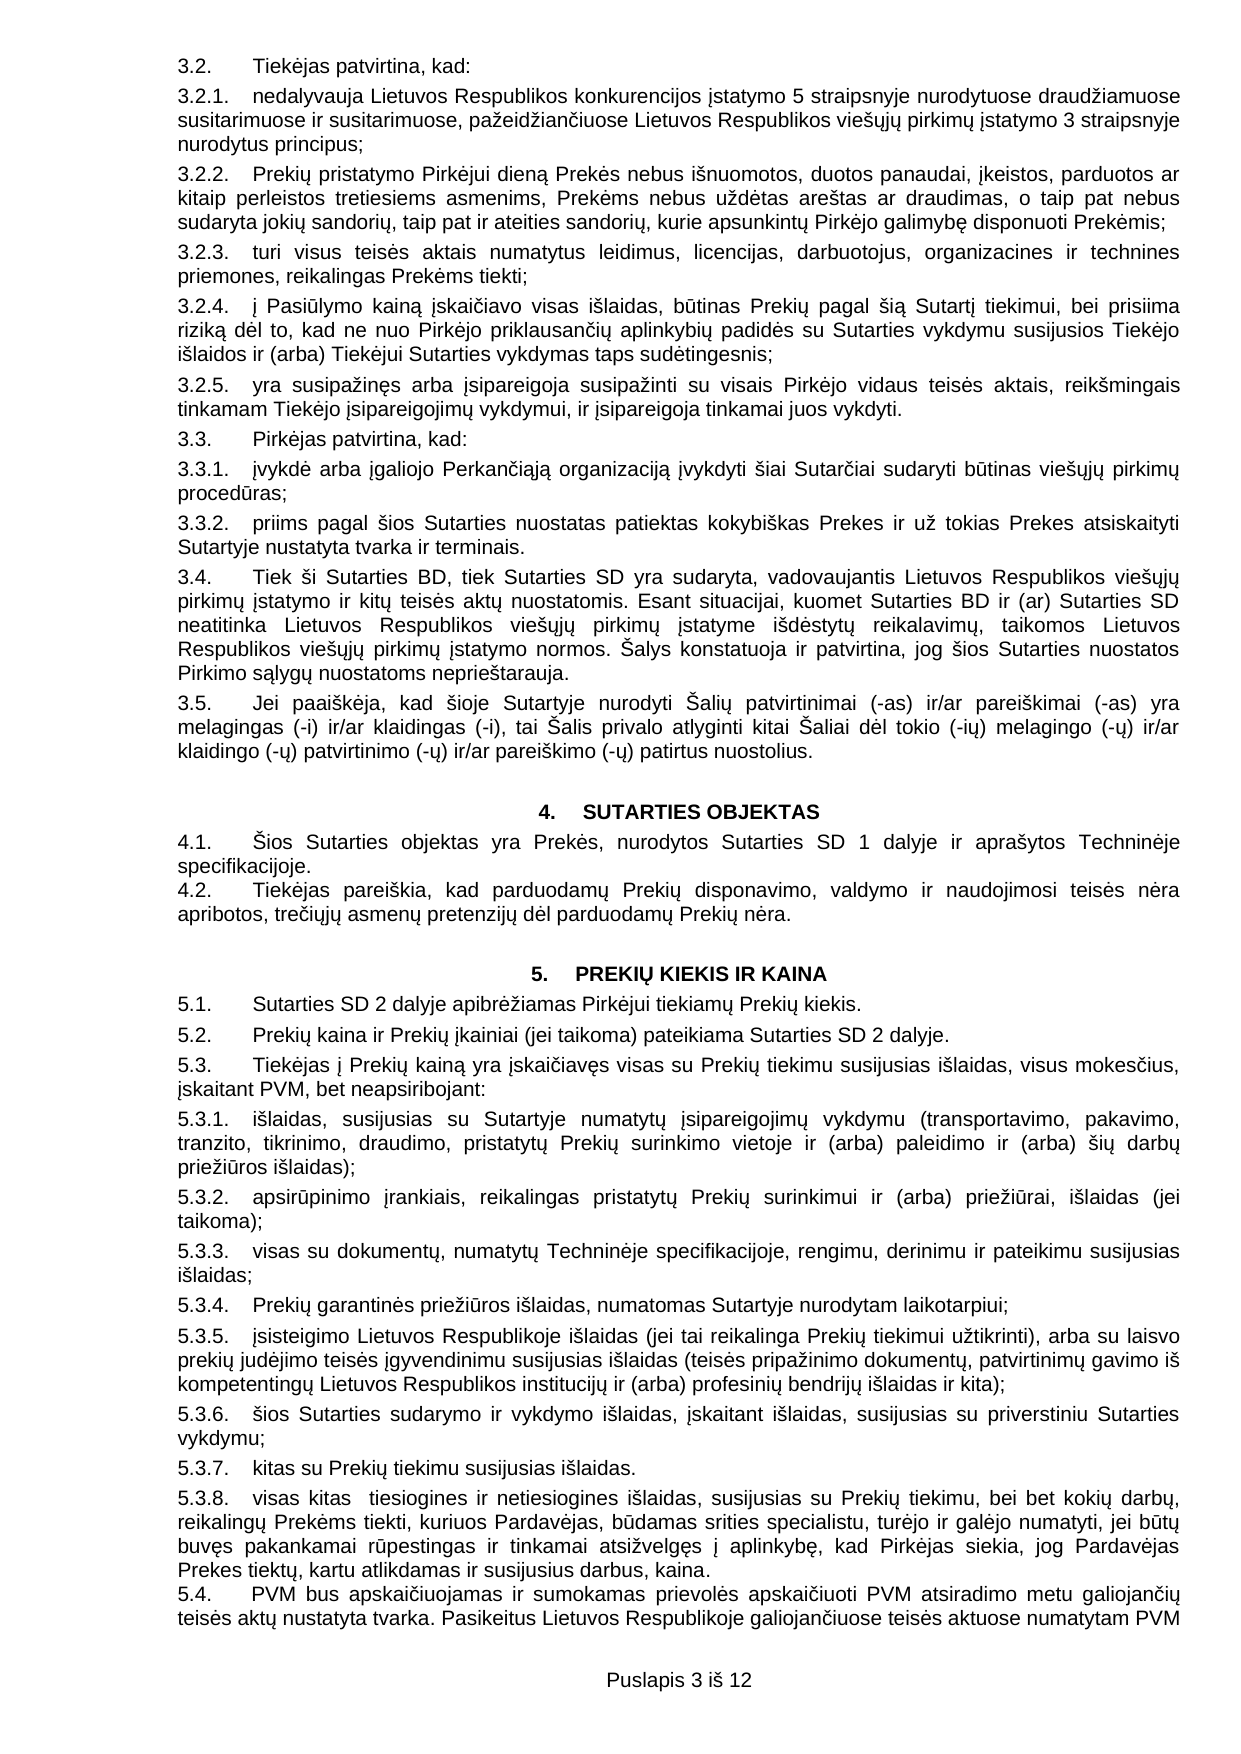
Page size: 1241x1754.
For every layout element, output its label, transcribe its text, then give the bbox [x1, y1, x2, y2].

list Prekių pristatymo Pirkėjui dieną Prekės nebus išnuomotos, duotos panaudai, įkeistos, parduotos ar kitaip perleistos tretiesiems asmenims, Prekėms nebus uždėtas areštas ar draudimas, o taip pat nebus sudaryta jokių sandorių, taip pat ir ateities sandorių, kurie apsunkintų Pirkėjo galimybę disponuoti Prekėmis; [177, 162, 1181, 234]
list Tiekėjas į Prekių kainą yra įskaičiavęs visas su Prekių tiekimu susijusias išlaidas, visus mokesčius, įskaitant PVM, bet neapsiribojant: [177, 1053, 1181, 1101]
list Prekių kaina ir Prekių įkainiai (jei taikoma) pateikiama Sutarties SD 2 dalyje. [177, 1022, 1181, 1046]
list SUTARTIES OBJEKTAS [177, 799, 1181, 823]
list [177, 1582, 1181, 1630]
list Tiekėjas patvirtina, kad: [177, 54, 1181, 78]
list šios Sutarties sudarymo ir vykdymo išlaidas, įskaitant išlaidas, susijusias su priverstiniu Sutarties vykdymu; [177, 1402, 1181, 1449]
list visas su dokumentų, numatytų Techninėje specifikacijoje, rengimu, derinimu ir pateikimu susijusias išlaidas; [177, 1239, 1181, 1287]
list Pirkėjas patvirtina, kad: [177, 427, 1181, 451]
list Prekių garantinės priežiūros išlaidas, numatomas Sutartyje nurodytam laikotarpiui; [177, 1293, 1181, 1317]
list įsisteigimo Lietuvos Respublikoje išlaidas (jei tai reikalinga Prekių tiekimui užtikrinti), arba su laisvo prekių judėjimo teisės įgyvendinimu susijusias išlaidas (teisės pripažinimo dokumentų, patvirtinimų gavimo iš kompetentingų Lietuvos Respublikos institucijų ir (arba) profesinių bendrijų išlaidas ir kita); [177, 1323, 1181, 1395]
list yra susipažinęs arba įsipareigoja susipažinti su visais Pirkėjo vidaus teisės aktais, reikšmingais tinkamam Tiekėjo įsipareigojimų vykdymui, ir įsipareigoja tinkamai juos vykdyti. [177, 372, 1181, 420]
list Šios Sutarties objektas yra Prekės, nurodytos Sutarties SD 1 dalyje ir aprašytos Techninėje specifikacijoje. [177, 830, 1181, 878]
list priims pagal šios Sutarties nuostatas patiektas kokybiškas Prekes ir už tokias Prekes atsiskaityti Sutartyje nustatyta tvarka ir terminais. [177, 511, 1181, 559]
list Sutarties SD 2 dalyje apibrėžiamas Pirkėjui tiekiamų Prekių kiekis. [177, 992, 1181, 1016]
list Tiek ši Sutarties BD, tiek Sutarties SD yra sudaryta, vadovaujantis Lietuvos Respublikos viešųjų pirkimų įstatymo ir kitų teisės aktų nuostatomis. Esant situacijai, kuomet Sutarties BD ir (ar) Sutarties SD neatitinka Lietuvos Respublikos viešųjų pirkimų įstatyme išdėstytų reikalavimų, taikomos Lietuvos Respublikos viešųjų pirkimų įstatymo normos. Šalys konstatuoja ir patvirtina, jog šios Sutarties nuostatos Pirkimo sąlygų nuostatoms neprieštarauja. [177, 565, 1181, 685]
list visas kitas tiesiogines ir netiesiogines išlaidas, susijusias su Prekių tiekimu, bei bet kokių darbų, reikalingų Prekėms tiekti, kuriuos Pardavėjas, būdamas srities specialistu, turėjo ir galėjo numatyti, jei būtų buvęs pakankamai rūpestingas ir tinkamai atsižvelgęs į aplinkybę, kad Pirkėjas siekia, jog Pardavėjas Prekes tiektų, kartu atlikdamas ir susijusius darbus, kaina. [177, 1486, 1181, 1582]
list apsirūpinimo įrankiais, reikalingas pristatytų Prekių surinkimui ir (arba) priežiūrai, išlaidas (jei taikoma); [177, 1185, 1181, 1233]
list PREKIŲ KIEKIS IR KAINA [177, 962, 1181, 986]
list turi visus teisės aktais numatytus leidimus, licencijas, darbuotojus, organizacines ir technines priemones, reikalingas Prekėms tiekti; [177, 240, 1181, 288]
list Jei paaiškėja, kad šioje Sutartyje nurodyti Šalių patvirtinimai (-as) ir/ar pareiškimai (-as) yra melagingas (-i) ir/ar klaidingas (-i), tai Šalis privalo atlyginti kitai Šaliai dėl tokio (-ių) melagingo (-ų) ir/ar klaidingo (-ų) patvirtinimo (-ų) ir/ar pareiškimo (-ų) patirtus nuostolius. [177, 691, 1181, 763]
list įvykdė arba įgaliojo Perkančiąją organizaciją įvykdyti šiai Sutarčiai sudaryti būtinas viešųjų pirkimų procedūras; [177, 457, 1181, 505]
list Tiekėjas pareiškia, kad parduodamų Prekių disponavimo, valdymo ir naudojimosi teisės nėra apribotos, trečiųjų asmenų pretenzijų dėl parduodamų Prekių nėra. [177, 878, 1181, 926]
list į Pasiūlymo kainą įskaičiavo visas išlaidas, būtinas Prekių pagal šią Sutartį tiekimui, bei prisiima riziką dėl to, kad ne nuo Pirkėjo priklausančių aplinkybių padidės su Sutarties vykdymu susijusios Tiekėjo išlaidos ir (arba) Tiekėjui Sutarties vykdymas taps sudėtingesnis; [177, 294, 1181, 366]
list nedalyvauja Lietuvos Respublikos konkurencijos įstatymo 5 straipsnyje nurodytuose draudžiamuose susitarimuose ir susitarimuose, pažeidžiančiuose Lietuvos Respublikos viešųjų pirkimų įstatymo 3 straipsnyje nurodytus principus; [177, 84, 1181, 156]
list kitas su Prekių tiekimu susijusias išlaidas. [177, 1456, 1181, 1480]
list išlaidas, susijusias su Sutartyje numatytų įsipareigojimų vykdymu (transportavimo, pakavimo, tranzito, tikrinimo, draudimo, pristatytų Prekių surinkimo vietoje ir (arba) paleidimo ir (arba) šių darbų priežiūros išlaidas); [177, 1107, 1181, 1179]
